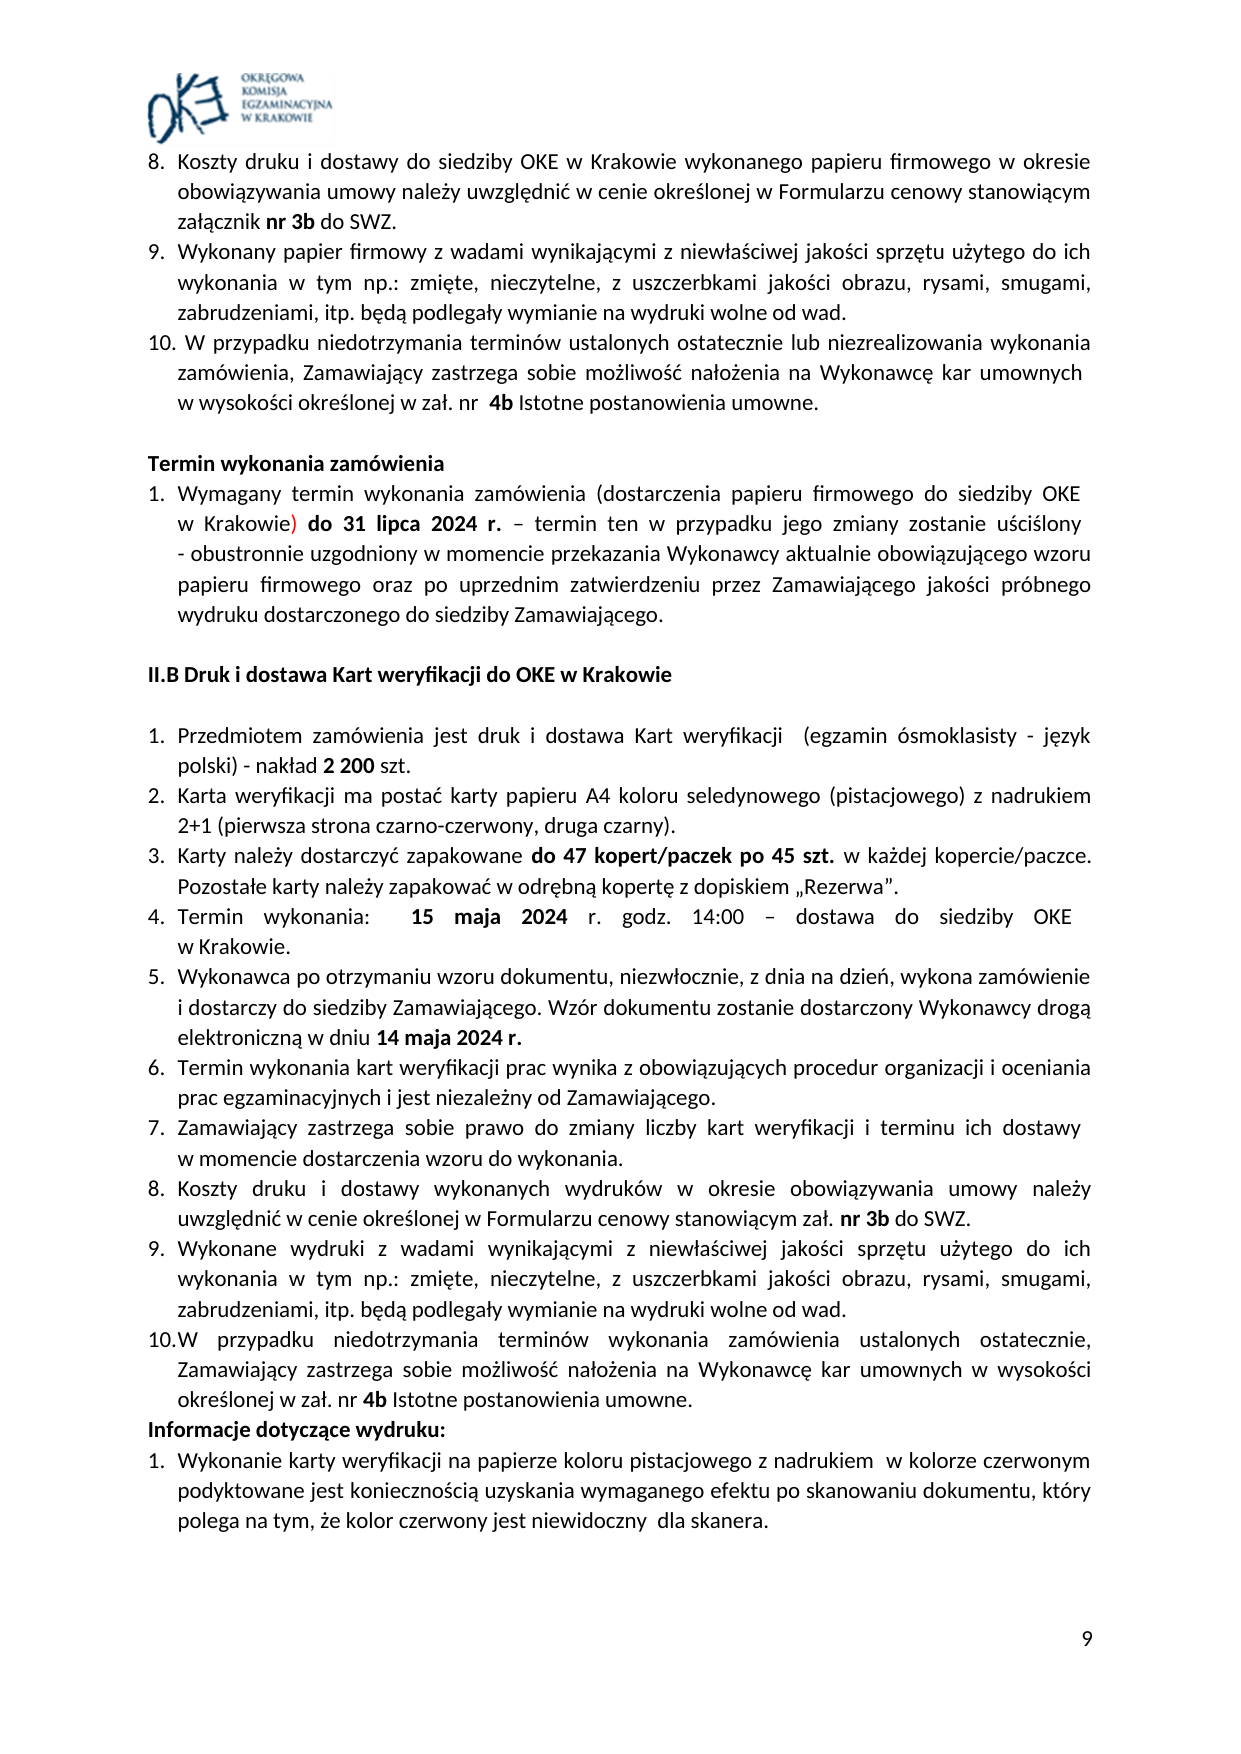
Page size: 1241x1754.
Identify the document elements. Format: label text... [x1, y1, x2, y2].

list 7. Zamawiający zastrzega sobie prawo do zmiany liczby kart weryfikacji i terminu ich dostawy w momencie dostarczenia wzoru do wykonania. [148, 1113, 1093, 1172]
list 8. Koszty druku i dostawy wykonanych wydruków w okresie obowiązywania umowy należy uwzględnić w cenie określonej w Formularzu cenowy stanowiącym zał. nr 3b do SWZ. [148, 1174, 1093, 1232]
list 2. Karta weryfikacji ma postać karty papieru A4 koloru seledynowego (pistacjowego) z nadrukiem 2+1 (pierwsza strona czarno-czerwony, druga czarny). [148, 781, 1093, 839]
list 3. Karty należy dostarczyć zapakowane do 47 kopert/paczek po 45 szt. w każdej kopercie/paczce. Pozostałe karty należy zapakować w odrębną kopertę z dopiskiem „Rezerwa”. [148, 842, 1093, 900]
list 10. W przypadku niedotrzymania terminów ustalonych ostatecznie lub niezrealizowania wykonania zamówienia, Zamawiający zastrzega sobie możliwość nałożenia na Wykonawcę kar umownych w wysokości określonej w zał. nr 4b Istotne postanowienia umowne. [148, 328, 1093, 416]
picture [147, 73, 336, 147]
list Termin wykonania zamówienia [148, 449, 1093, 477]
list 1. Wymagany termin wykonania zamówienia (dostarczenia papieru firmowego do siedziby OKE w Krakowie) do 31 lipca 2024 r. – termin ten w przypadku jego zmiany zostanie uściślony - obustronnie uzgodniony w momencie przekazania Wykonawcy aktualnie obowiązującego wzoru papieru firmowego oraz po uprzednim zatwierdzeniu przez Zamawiającego jakości próbnego wydruku dostarczonego do siedziby Zamawiającego. [148, 479, 1093, 628]
list II.B Druk i dostawa Kart weryfikacji do OKE w Krakowie [148, 660, 1093, 688]
list 9. Wykonany papier firmowy z wadami wynikającymi z niewłaściwej jakości sprzętu użytego do ich wykonania w tym np.: zmięte, nieczytelne, z uszczerbkami jakości obrazu, rysami, smugami, zabrudzeniami, itp. będą podlegały wymianie na wydruki wolne od wad. [148, 237, 1093, 326]
list 5. Wykonawca po otrzymaniu wzoru dokumentu, niezwłocznie, z dnia na dzień, wykona zamówienie i dostarczy do siedziby Zamawiającego. Wzór dokumentu zostanie dostarczony Wykonawcy drogą elektroniczną w dniu 14 maja 2024 r. [148, 962, 1093, 1051]
list 8. Koszty druku i dostawy do siedziby OKE w Krakowie wykonanego papieru firmowego w okresie obowiązywania umowy należy uwzględnić w cenie określonej w Formularzu cenowy stanowiącym załącznik nr 3b do SWZ. [148, 147, 1093, 235]
list Informacje dotyczące wydruku: [148, 1416, 1093, 1443]
list 1. Wykonanie karty weryfikacji na papierze koloru pistacjowego z nadrukiem w kolorze czerwonym podyktowane jest koniecznością uzyskania wymaganego efektu po skanowaniu dokumentu, który polega na tym, że kolor czerwony jest niewidoczny dla skanera. [148, 1446, 1093, 1534]
list 6. Termin wykonania kart weryfikacji prac wynika z obowiązujących procedur organizacji i oceniania prac egzaminacyjnych i jest niezależny od Zamawiającego. [148, 1053, 1093, 1111]
list 9. Wykonane wydruki z wadami wynikającymi z niewłaściwej jakości sprzętu użytego do ich wykonania w tym np.: zmięte, nieczytelne, z uszczerbkami jakości obrazu, rysami, smugami, zabrudzeniami, itp. będą podlegały wymianie na wydruki wolne od wad. [148, 1234, 1093, 1323]
list 1. Przedmiotem zamówienia jest druk i dostawa Kart weryfikacji (egzamin ósmoklasisty - język polski) - nakład 2 200 szt. [148, 721, 1093, 779]
list 10. W przypadku niedotrzymania terminów wykonania zamówienia ustalonych ostatecznie, Zamawiający zastrzega sobie możliwość nałożenia na Wykonawcę kar umownych w wysokości określonej w zał. nr 4b Istotne postanowienia umowne. [148, 1325, 1093, 1413]
list 4. Termin wykonania: 15 maja 2024 r. godz. 14:00 – dostawa do siedziby OKE w Krakowie. [148, 902, 1093, 960]
